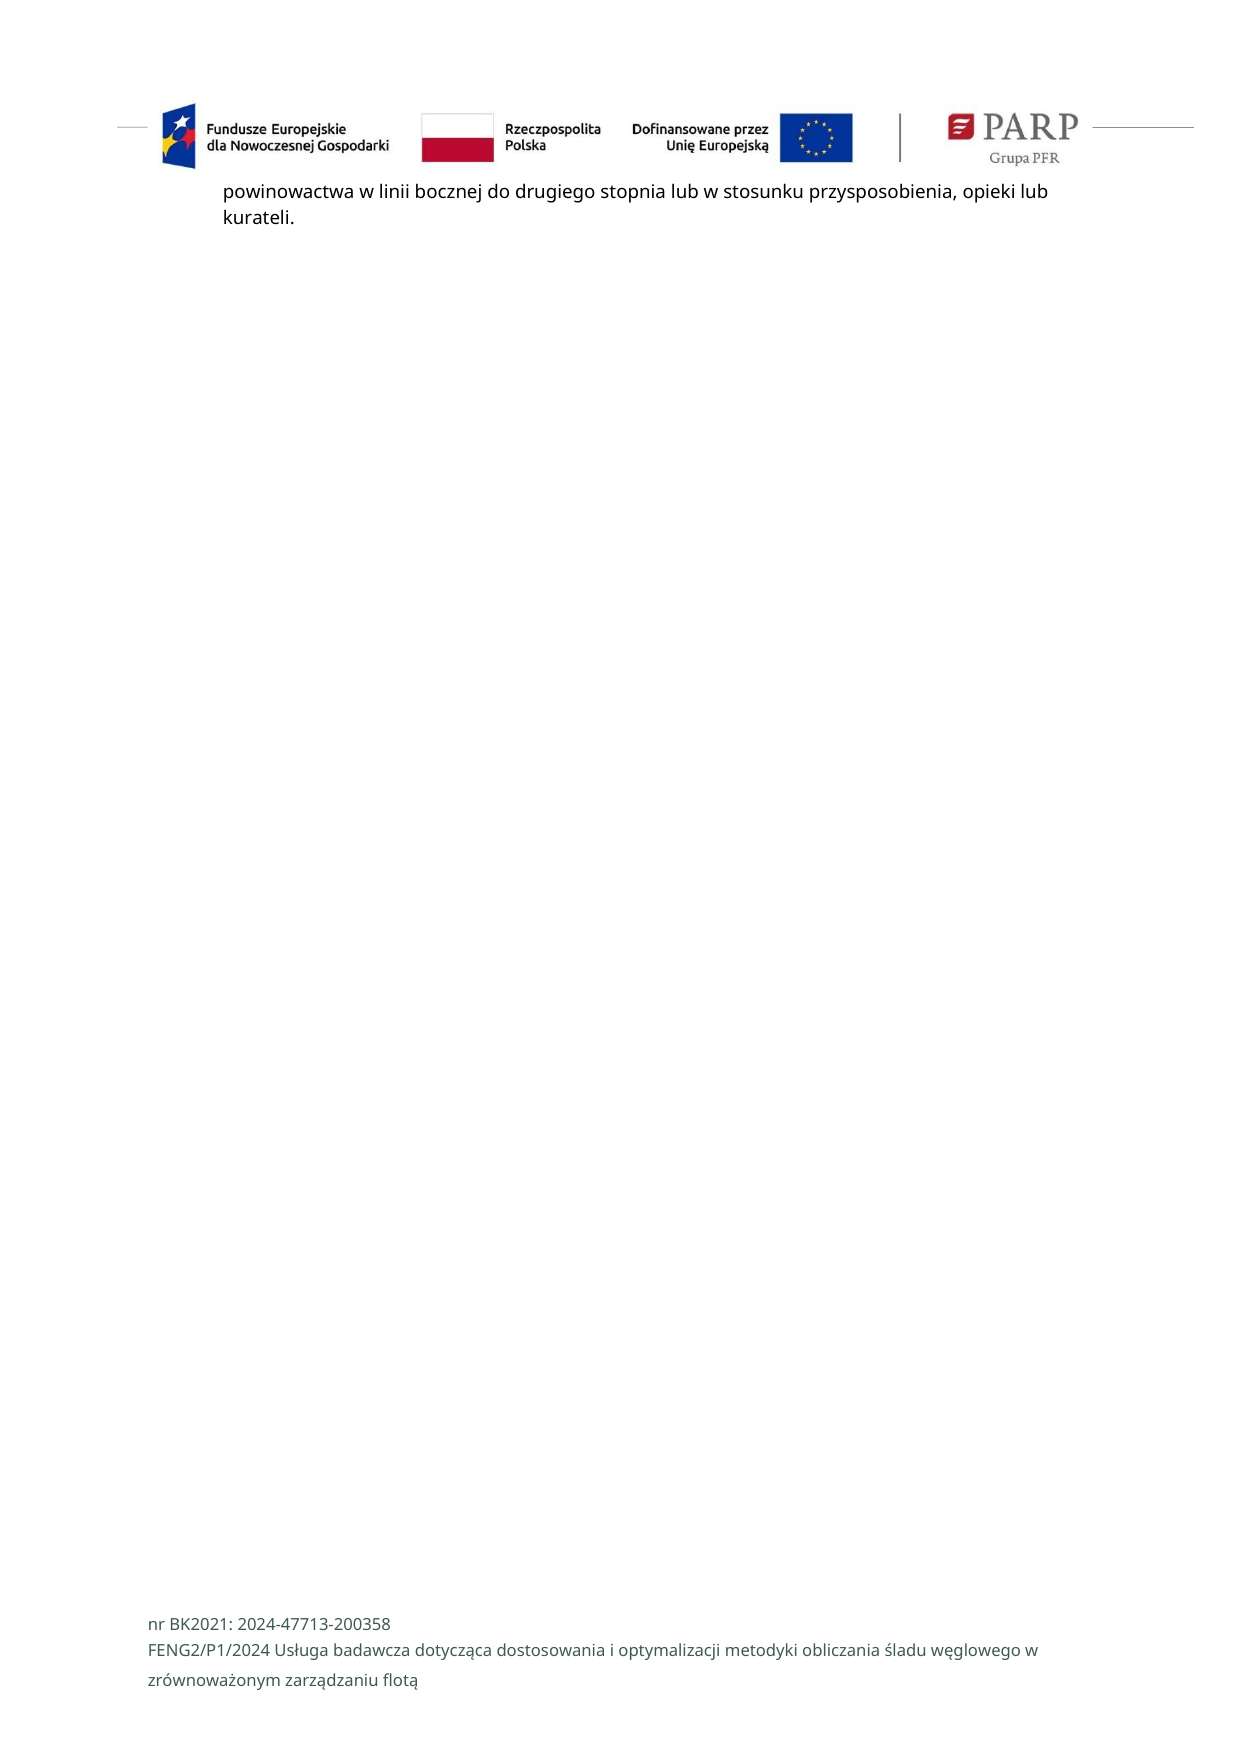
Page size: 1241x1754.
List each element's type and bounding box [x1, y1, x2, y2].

picture [147, 93, 1093, 179]
list [185, 150, 1122, 229]
